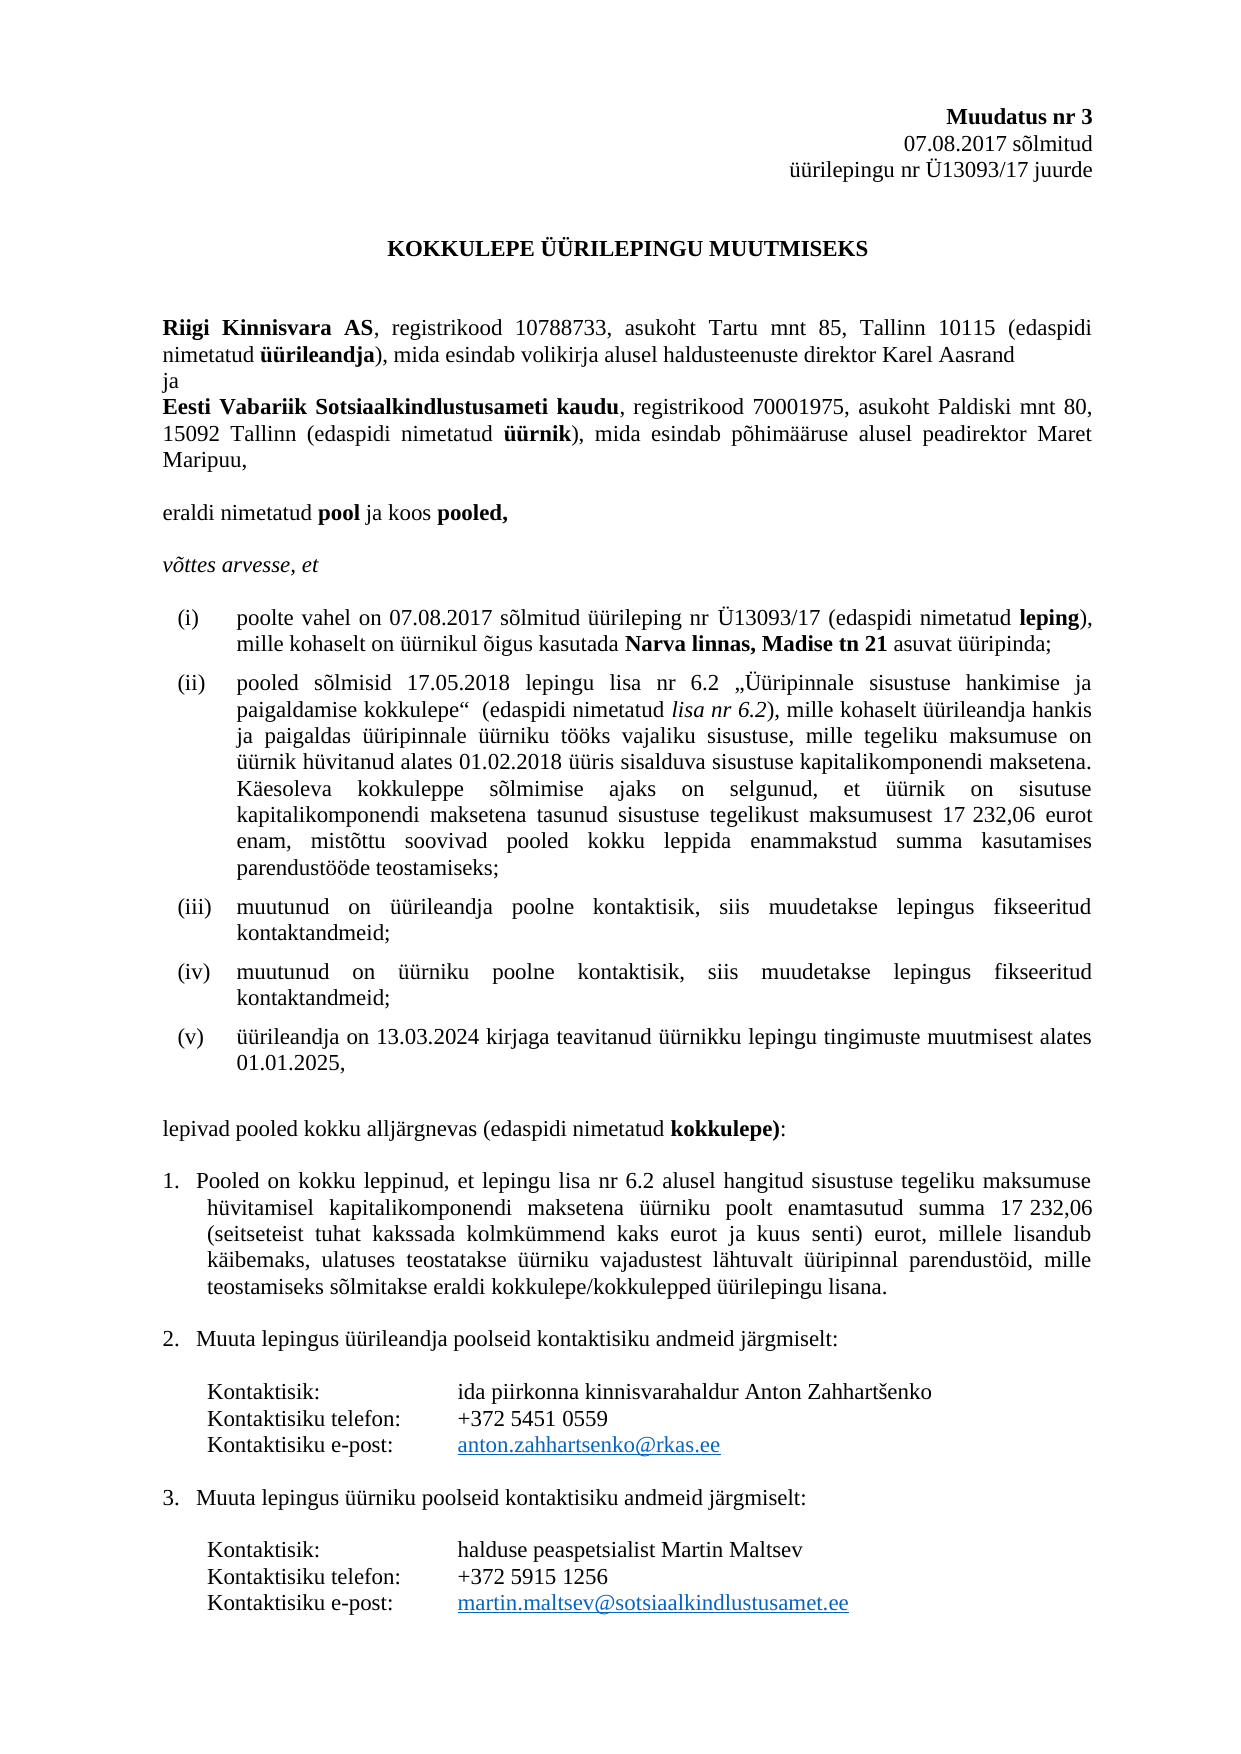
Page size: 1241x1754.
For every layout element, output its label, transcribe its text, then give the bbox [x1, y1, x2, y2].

list Muuta lepingus üürniku poolseid kontaktisiku andmeid järgmiselt: [162, 1484, 1093, 1510]
text Kontaktisiku telefon: +372 5451 0559 [207, 1404, 1093, 1431]
list Muuta lepingus üürileandja poolseid kontaktisiku andmeid järgmiselt: [162, 1326, 1093, 1352]
text üürilepingu nr Ü13093/17 juurde [162, 156, 1093, 182]
list muutunud on üürileandja poolne kontaktisik, siis muudetakse lepingus fikseeritud kontaktandmeid; [177, 893, 1093, 945]
text Kontaktisik: halduse peaspetsialist Martin Maltsev [207, 1536, 1093, 1563]
text Kontaktisiku telefon: +372 5915 1256 [207, 1563, 1093, 1589]
text Eesti Vabariik Sotsiaalkindlustusameti kaudu, registrikood 70001975, asukoht Paldiski mnt 80, 15092 Tallinn (edaspidi nimetatud üürnik), mida esindab põhimääruse alusel peadirektor Maret Maripuu, [162, 393, 1093, 472]
text KOKKULEPE ÜÜRILEPINGU MUUTMISEKS [162, 235, 1093, 262]
list muutunud on üürniku poolne kontaktisik, siis muudetakse lepingus fikseeritud kontaktandmeid; [177, 958, 1093, 1011]
text Riigi Kinnisvara AS, registrikood 10788733, asukoht Tartu mnt 85, Tallinn 10115 (edaspidi nimetatud üürileandja), mida esindab volikirja alusel haldusteenuste direktor Karel Aasrand [162, 314, 1093, 367]
text ja [162, 367, 1093, 393]
list Pooled on kokku leppinud, et lepingu lisa nr 6.2 alusel hangitud sisustuse tegeliku maksumuse hüvitamisel kapitalikomponendi maksetena üürniku poolt enamtasutud summa 17 232,06 (seitseteist tuhat kakssada kolmkümmend kaks eurot ja kuus senti) eurot, millele lisandub käibemaks, ulatuses teostatakse üürniku vajadustest lähtuvalt üüripinnal parendustöid, mille teostamiseks sõlmitakse eraldi kokkulepe/kokkulepped üürilepingu lisana. [162, 1167, 1093, 1299]
text 07.08.2017 sõlmitud [162, 130, 1093, 156]
list üürileandja on 13.03.2024 kirjaga teavitanud üürnikku lepingu tingimuste muutmisest alates 01.01.2025, [177, 1023, 1093, 1076]
text Kontaktisiku e-post: martin.maltsev@sotsiaalkindlustusamet.ee [207, 1589, 1093, 1615]
text võttes arvesse, et [162, 551, 1093, 578]
list pooled sõlmisid 17.05.2018 lepingu lisa nr 6.2 „Üüripinnale sisustuse hankimise ja paigaldamise kokkulepe“ (edaspidi nimetatud lisa nr 6.2), mille kohaselt üürileandja hankis ja paigaldas üüripinnale üürniku tööks vajaliku sisustuse, mille tegeliku maksumuse on üürnik hüvitanud alates 01.02.2018 üüris sisalduva sisustuse kapitalikomponendi maksetena. Käesoleva kokkuleppe sõlmimise ajaks on selgunud, et üürnik on sisutuse kapitalikomponendi maksetena tasunud sisustuse tegelikust maksumusest 17 232,06 eurot enam, mistõttu soovivad pooled kokku leppida enammakstud summa kasutamises parendustööde teostamiseks; [177, 669, 1093, 880]
text eraldi nimetatud pool ja koos pooled, [162, 499, 1093, 525]
text Kontaktisiku e-post: anton.zahhartsenko@rkas.ee [207, 1431, 1093, 1457]
text Kontaktisik: ida piirkonna kinnisvarahaldur Anton Zahhartšenko [207, 1378, 1093, 1404]
list poolte vahel on 07.08.2017 sõlmitud üürileping nr Ü13093/17 (edaspidi nimetatud leping), mille kohaselt on üürnikul õigus kasutada Narva linnas, Madise tn 21 asuvat üüripinda; [177, 604, 1093, 657]
text Muudatus nr 3 [162, 103, 1093, 130]
text lepivad pooled kokku alljärgnevas (edaspidi nimetatud kokkulepe): [162, 1115, 1093, 1141]
